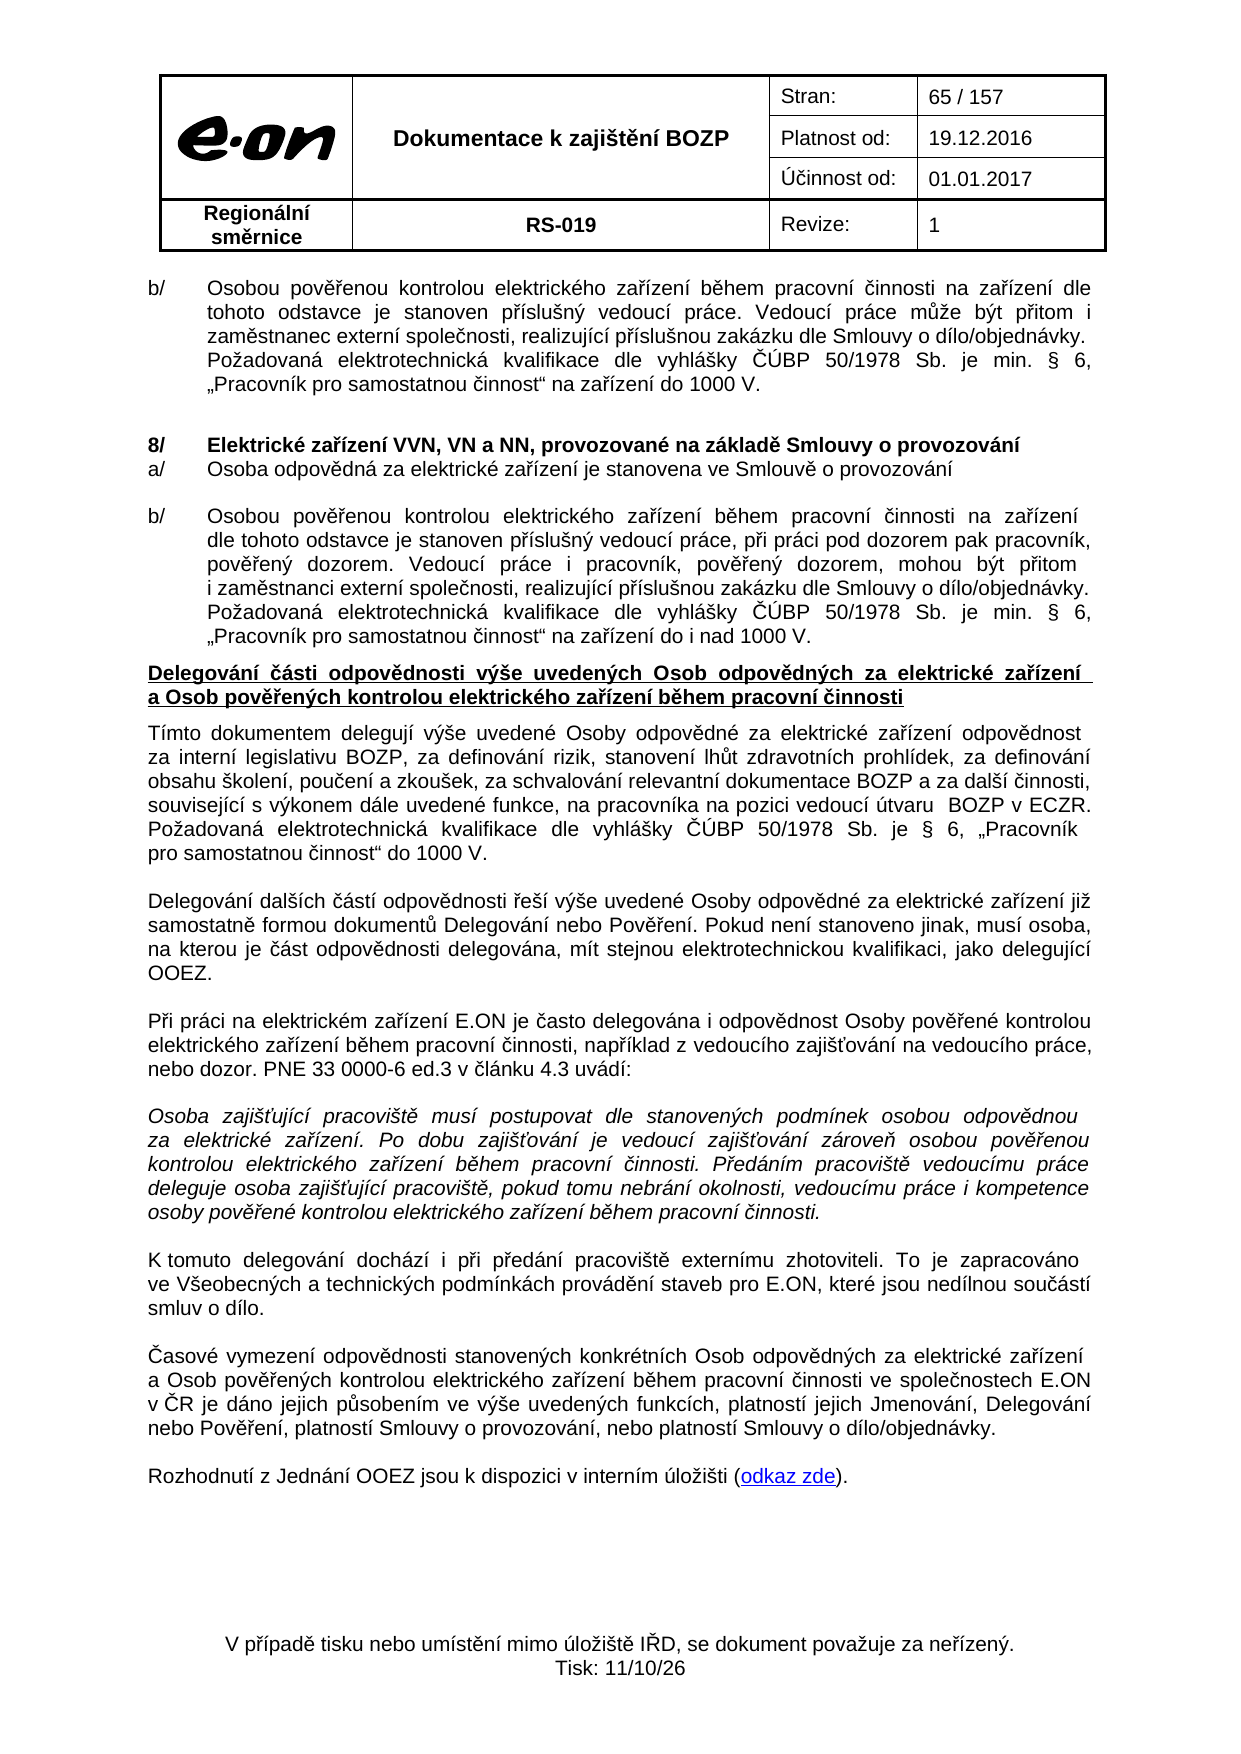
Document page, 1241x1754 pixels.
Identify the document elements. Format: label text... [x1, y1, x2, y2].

text a/ Osoba odpovědná za elektrické zařízení je stanovena ve Smlouvě o provozování [148, 456, 1092, 480]
text Požadovaná elektrotechnická kvalifikace dle vyhlášky ČÚBP 50/1978 Sb. je min. § 6, „Pracovník pro samostatnou činnost“ na zařízení do 1000 V. [207, 348, 1092, 396]
text Časové vymezení odpovědnosti stanovených konkrétních Osob odpovědných za elektrické zařízení a Osob pověřených kontrolou elektrického zařízení během pracovní činnosti ve společnostech E.ON v ČR je dáno jejich působením ve výše uvedených funkcích, platností jejich Jmenování, Delegování nebo Pověření, platností Smlouvy o provozování, nebo platností Smlouvy o dílo/objednávky. [148, 1344, 1092, 1440]
text 8/ Elektrické zařízení VVN, VN a NN, provozované na základě Smlouvy o provozování [148, 432, 1092, 456]
title Delegování části odpovědnosti výše uvedených Osob odpovědných za elektrické zařízení a Osob pověřených kontrolou elektrického zařízení během pracovní činnosti [148, 661, 1092, 682]
text K tomuto delegování dochází i při předání pracoviště externímu zhotoviteli. To je zapracováno ve Všeobecných a technických podmínkách provádění staveb pro E.ON, které jsou nedílnou součástí smluv o dílo. [148, 1248, 1092, 1320]
text Tímto dokumentem delegují výše uvedené Osoby odpovědné za elektrické zařízení odpovědnost za interní legislativu BOZP, za definování rizik, stanovení lhůt zdravotních prohlídek, za definování obsahu školení, poučení a zkoušek, za schvalování relevantní dokumentace BOZP a za další činnosti, související s výkonem dále uvedené funkce, na pracovníka na pozici vedoucí útvaru BOZP v ECZR. Požadovaná elektrotechnická kvalifikace dle vyhlášky ČÚBP 50/1978 Sb. je § 6, „Pracovník pro samostatnou činnost“ do 1000 V. [148, 721, 1092, 865]
text Rozhodnutí z Jednání OOEZ jsou k dispozici v interním úložišti (odkaz zde). [148, 1464, 1092, 1488]
title Delegování části odpovědnosti výše uvedených Osob odpovědných za elektrické zařízení a Osob pověřených kontrolou elektrického zařízení během pracovní činnosti [148, 683, 1092, 708]
text Delegování dalších částí odpovědnosti řeší výše uvedené Osoby odpovědné za elektrické zařízení již samostatně formou dokumentů Delegování nebo Pověření. Pokud není stanoveno jinak, musí osoba, na kterou je část odpovědnosti delegována, mít stejnou elektrotechnickou kvalifikaci, jako delegující OOEZ. [148, 889, 1092, 984]
text Při práci na elektrickém zařízení E.ON je často delegována i odpovědnost Osoby pověřené kontrolou elektrického zařízení během pracovní činnosti, například z vedoucího zajišťování na vedoucího práce, nebo dozor. PNE 33 0000-6 ed.3 v článku 4.3 uvádí: [148, 1008, 1092, 1080]
text b/ Osobou pověřenou kontrolou elektrického zařízení během pracovní činnosti na zařízení dle tohoto odstavce je stanoven příslušný vedoucí práce, při práci pod dozorem pak pracovník, pověřený dozorem. Vedoucí práce i pracovník, pověřený dozorem, mohou být přitom i zaměstnanci externí společnosti, realizující příslušnou zakázku dle Smlouvy o dílo/objednávky. [148, 504, 1092, 600]
text Požadovaná elektrotechnická kvalifikace dle vyhlášky ČÚBP 50/1978 Sb. je min. § 6, „Pracovník pro samostatnou činnost“ na zařízení do i nad 1000 V. [207, 600, 1092, 648]
text Osoba zajišťující pracoviště musí postupovat dle stanovených podmínek osobou odpovědnou za elektrické zařízení. Po dobu zajišťování je vedoucí zajišťování zároveň osobou pověřenou kontrolou elektrického zařízení během pracovní činnosti. Předáním pracoviště vedoucímu práce deleguje osoba zajišťující pracoviště, pokud tomu nebrání okolnosti, vedoucímu práce i kompetence osoby pověřené kontrolou elektrického zařízení během pracovní činnosti. [148, 1104, 1092, 1224]
